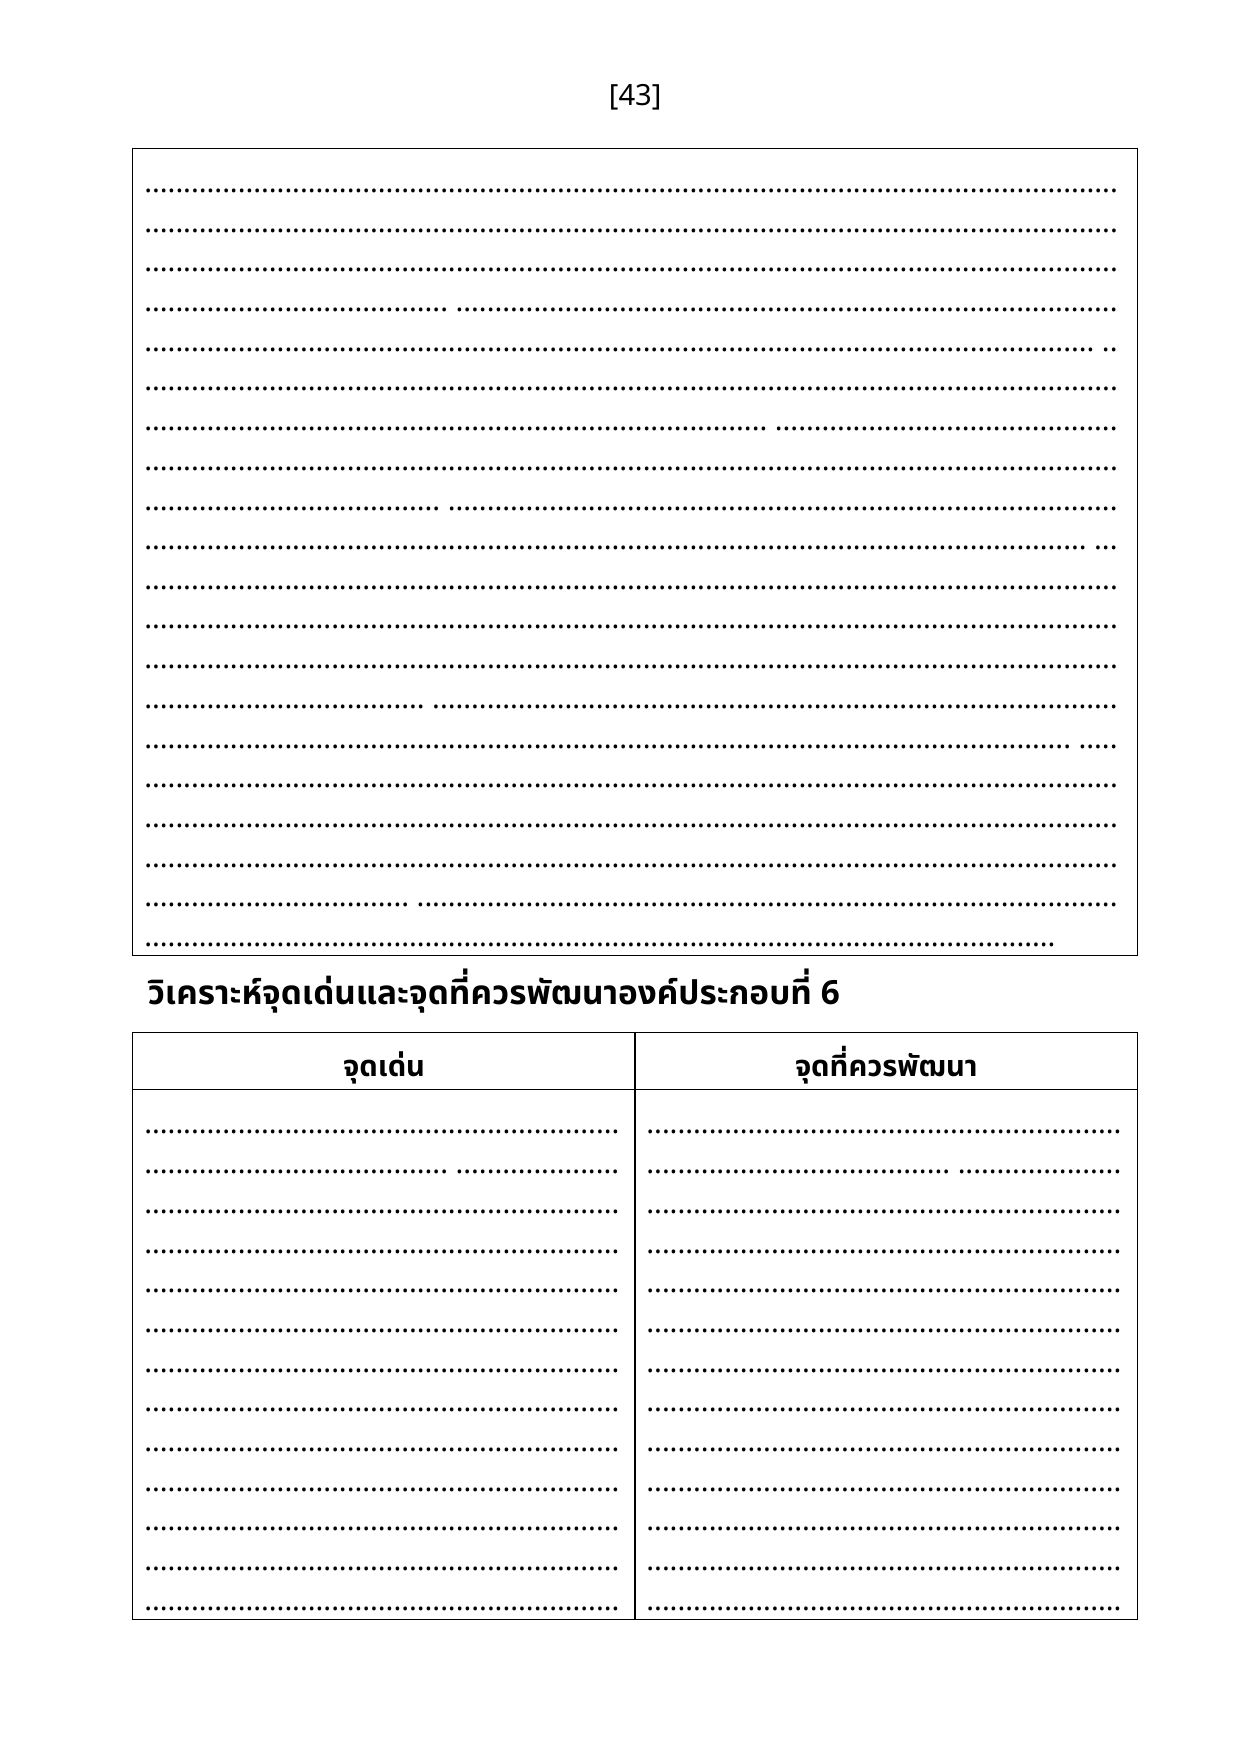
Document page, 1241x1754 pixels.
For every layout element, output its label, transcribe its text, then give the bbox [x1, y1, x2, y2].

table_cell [133, 1090, 634, 1619]
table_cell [636, 1090, 1137, 1619]
table_header จุดเด่น [133, 1033, 634, 1089]
text วิเคราะห์จุดเด่นและจุดที่ควรพัฒนาองค์ประกอบที่ 6 [148, 968, 1122, 1019]
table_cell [133, 149, 1137, 955]
table_header จุดที่ควรพัฒนา [636, 1033, 1137, 1089]
